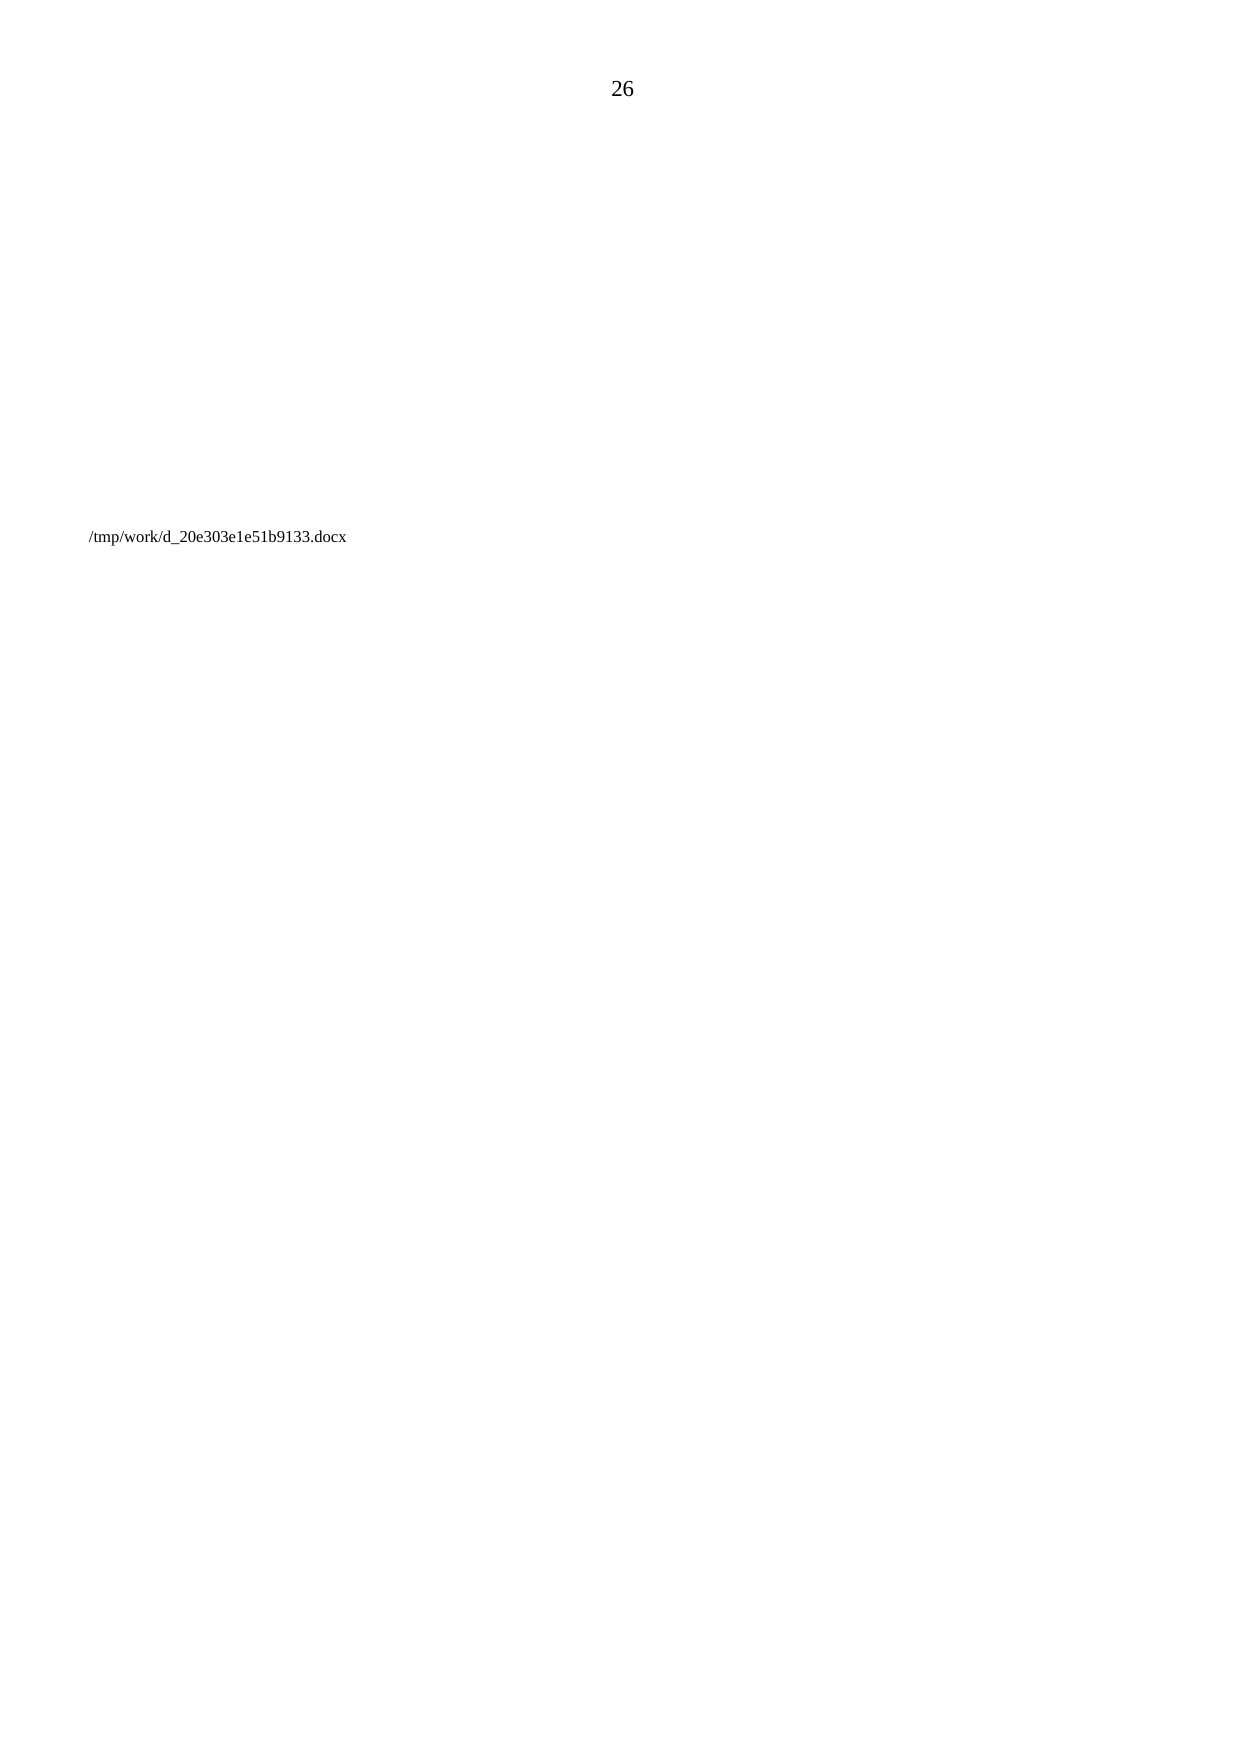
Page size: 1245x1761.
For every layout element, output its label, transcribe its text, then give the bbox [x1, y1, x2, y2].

text \\Fs01\комитет по бюджету\6 созыв\Документы комитета\49 заседание (12)\pr\zpr(49) 956-П-6\Прил 2 Нормативы.docx [89, 526, 1156, 546]
